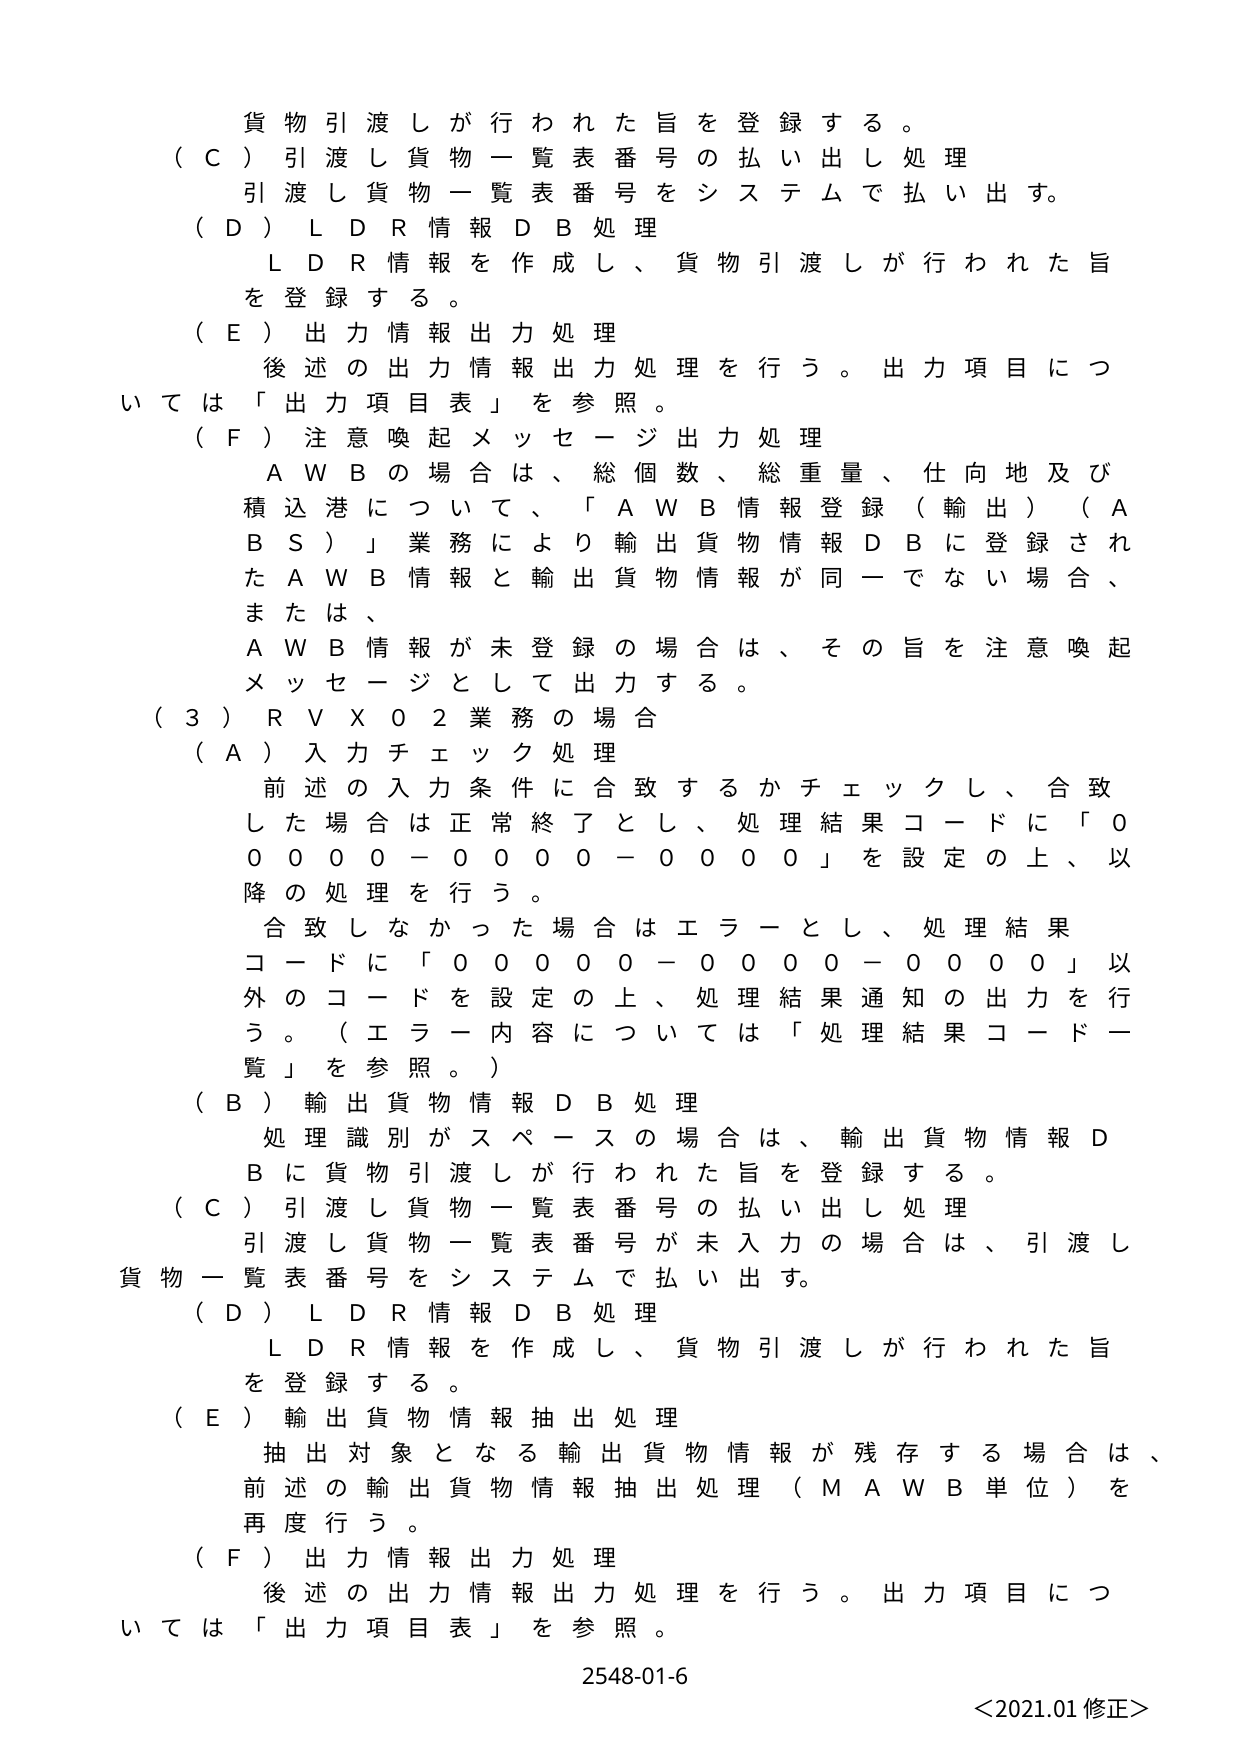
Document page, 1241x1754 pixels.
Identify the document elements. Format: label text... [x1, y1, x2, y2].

text 処理識別がスペースの場合は、輸出貨物情報ＤＢに貨物引渡しが行われた旨を登録する。 [222, 1119, 1150, 1189]
text 前述の入力条件に合致するかチェックし、合致した場合は正常終了とし、処理結果コードに「０００００－００００－００００」を設定の上、以降の処理を行う。 [222, 769, 1150, 909]
text （Ｃ）引渡し貨物一覧表番号の払い出し処理 [119, 139, 1150, 174]
text 後述の出力情報出力処理を行う。出力項目については「出力項目表」を参照。 [119, 1574, 1150, 1644]
text （Ｄ）ＬＤＲ情報ＤＢ処理 [119, 1294, 1150, 1329]
text （Ｅ）輸出貨物情報抽出処理 [119, 1399, 1150, 1434]
text （Ｃ）引渡し貨物一覧表番号の払い出し処理 [119, 1189, 1150, 1224]
text 合致しなかった場合はエラーとし、処理結果コードに「０００００－００００－００００」以外のコードを設定の上、処理結果通知の出力を行う。（エラー内容については「処理結果コード一覧」を参照。） [222, 909, 1150, 1084]
text 引渡し貨物一覧表番号をシステムで払い出す。 [119, 174, 1150, 209]
text （Ｅ）出力情報出力処理 [119, 314, 1150, 349]
text ＡＷＢの場合は、総個数、総重量、仕向地及び積込港について、「ＡＷＢ情報登録（輸出）（ＡＢＳ）」業務により輸出貨物情報ＤＢに登録されたＡＷＢ情報と輸出貨物情報が同一でない場合、または、 ＡＷＢ情報が未登録の場合は、その旨を注意喚起メッセージとして出力する。 [222, 454, 1150, 699]
text 引渡し貨物一覧表番号が未入力の場合は、引渡し貨物一覧表番号をシステムで払い出す。 [119, 1224, 1150, 1294]
text 後述の出力情報出力処理を行う。出力項目については「出力項目表」を参照。 [119, 349, 1150, 419]
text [222, 104, 1150, 139]
text ＬＤＲ情報を作成し、貨物引渡しが行われた旨を登録する。 [222, 1329, 1150, 1399]
text （３）ＲＶＸ０２業務の場合 [119, 699, 1150, 734]
text （Ｆ）注意喚起メッセージ出力処理 [119, 419, 1150, 454]
text （Ｂ）輸出貨物情報ＤＢ処理 [119, 1084, 1150, 1119]
text ＬＤＲ情報を作成し、貨物引渡しが行われた旨を登録する。 [222, 244, 1150, 314]
text （Ｄ）ＬＤＲ情報ＤＢ処理 [119, 209, 1150, 244]
text （Ａ）入力チェック処理 [119, 734, 1150, 769]
text （Ｆ）出力情報出力処理 [119, 1539, 1150, 1574]
text 抽出対象となる輸出貨物情報が残存する場合は、前述の輸出貨物情報抽出処理（ＭＡＷＢ単位）を再度行う。 [222, 1434, 1150, 1539]
